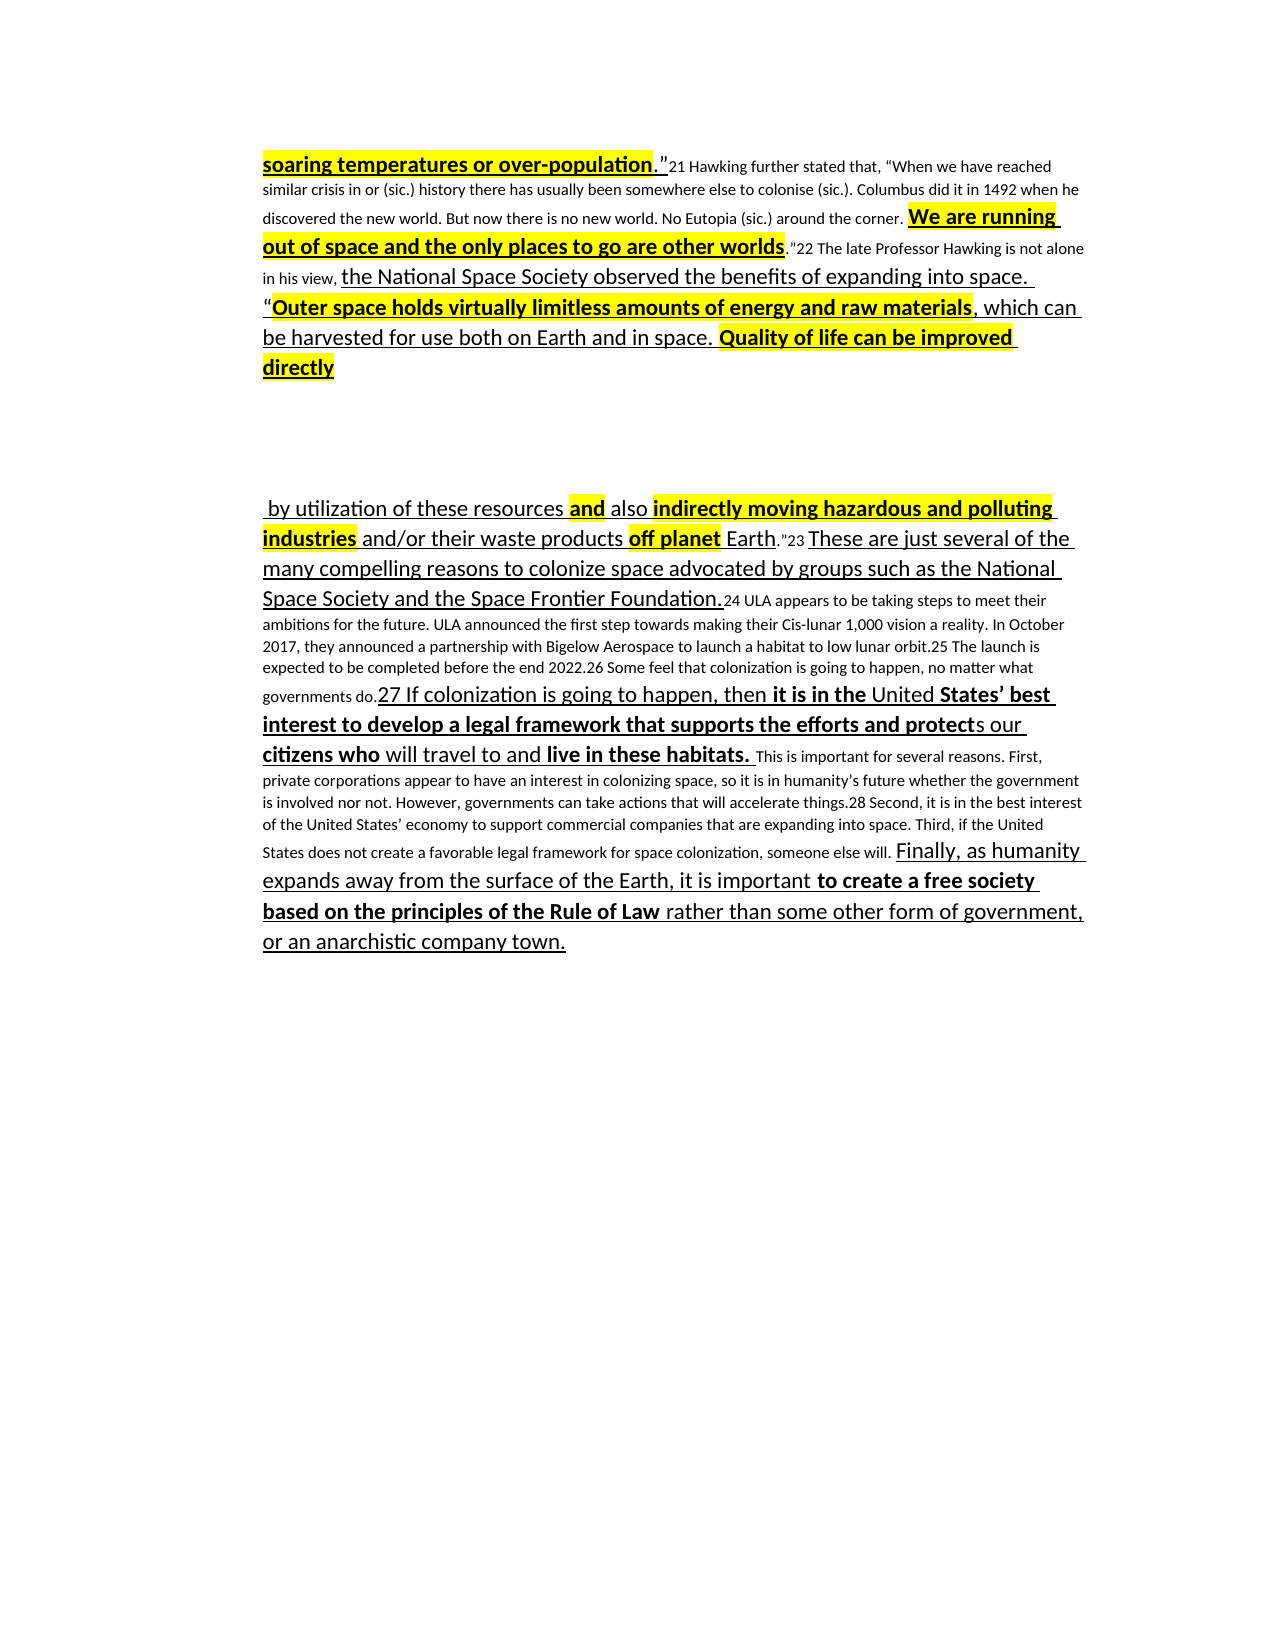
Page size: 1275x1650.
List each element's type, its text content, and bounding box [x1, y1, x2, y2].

text by utilization of these resources and also indirectly moving hazardous and polluting industries and/or their waste products off planet Earth.”23 These are just several of the many compelling reasons to colonize space advocated by groups such as the National Space Society and the Space Frontier Foundation.24 ULA appears to be taking steps to meet their ambitions for the future. ULA announced the first step towards making their Cis-lunar 1,000 vision a reality. In October 2017, they announced a partnership with Bigelow Aerospace to launch a habitat to low lunar orbit.25 The launch is expected to be completed before the end 2022.26 Some feel that colonization is going to happen, no matter what governments do.27 If colonization is going to happen, then it is in the United States’ best interest to develop a legal framework that supports the efforts and protects our citizens who will travel to and live in these habitats. This is important for several reasons. First, private corporations appear to have an interest in colonizing space, so it is in humanity’s future whether the government is involved nor not. However, governments can take actions that will accelerate things.28 Second, it is in the best interest of the United States’ economy to support commercial companies that are expanding into space. Third, if the United States does not create a favorable legal framework for space colonization, someone else will. Finally, as humanity expands away from the surface of the Earth, it is important to create a free society based on the principles of the Rule of Law rather than some other form of government, or an anarchistic company town. [262, 494, 1087, 955]
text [262, 150, 1087, 381]
